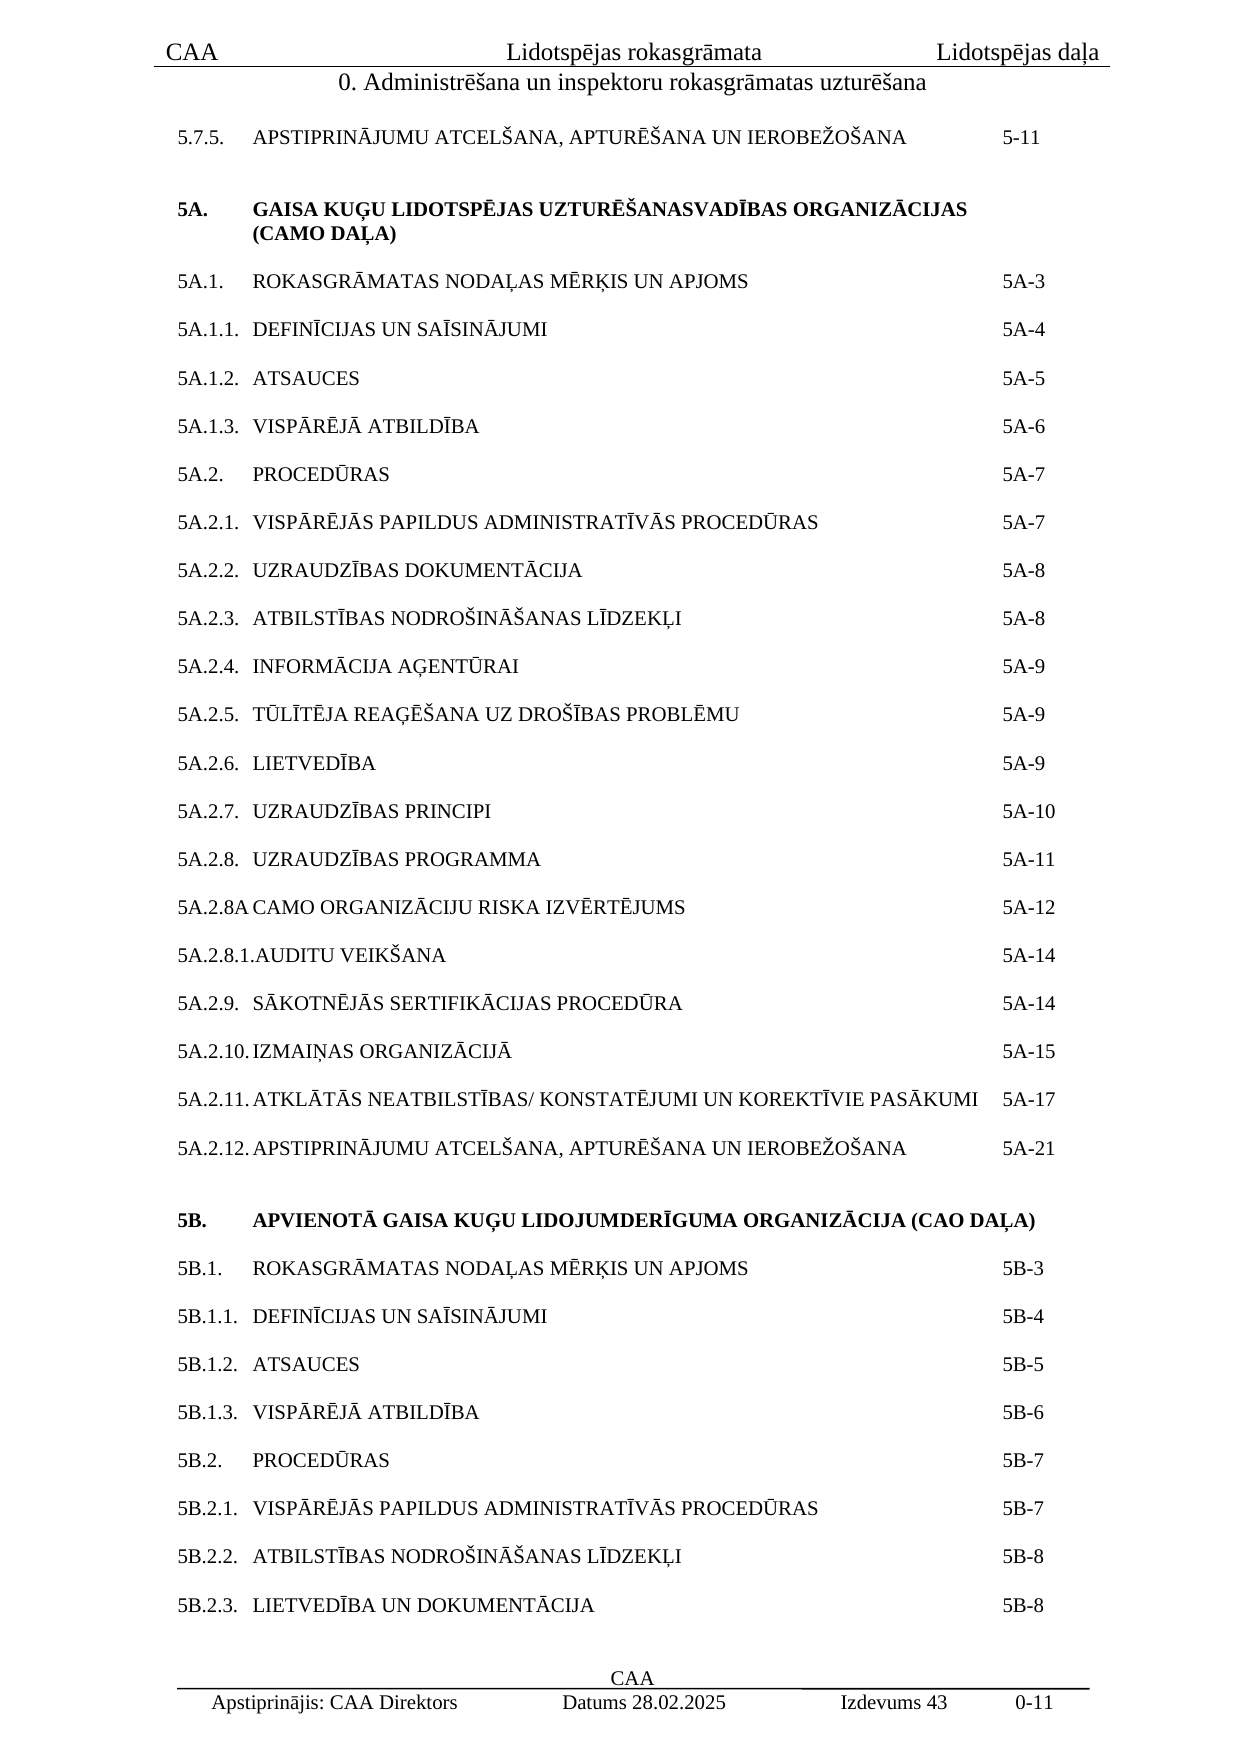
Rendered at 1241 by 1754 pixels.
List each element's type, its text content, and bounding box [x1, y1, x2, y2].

text 5A.2.8.1.aUDITU VEIKŠANA 5A-14 [177, 943, 1087, 967]
text 5A.2.10. IZMAIŅAS ORGANIZĀCIJĀ 5A-15 [177, 1039, 1087, 1063]
text 5A.1.3. VISPĀRĒJĀ ATBILDĪBA 5A-6 [177, 413, 1087, 438]
text 5A.2.4. INFORMĀCIJA AĢENTŪRAI 5A-9 [177, 654, 1087, 678]
text 5B.2.1. VISPĀRĒJĀS PAPILDUS ADMINISTRATĪVĀS PROCEDŪRAS 5B-7 [177, 1496, 1087, 1520]
text 5A.2.12. APSTIPRINĀJUMU ATCELŠANA, APTURĒŠANA UN IEROBEŽOŠANA 5A-21 [177, 1135, 1087, 1159]
text 5A.2.3. ATBILSTĪBAS NODROŠINĀŠANAS LĪDZEKĻI 5A-8 [177, 606, 1087, 630]
text 5A.1.1. DEFINĪCIJAS UN SAĪSINĀJUMI 5A-4 [177, 317, 1087, 341]
text 5A.2. pROCEDŪRAS 5A-7 [177, 462, 1087, 486]
text 5.7.5. APSTIPRINĀJUMU ATCELŠANA, APTURĒŠANA UN IEROBEŽOŠANA 5-11 [177, 125, 1087, 149]
text 5A.2.9. SĀKOTNĒJĀS SERTIFIKĀCIJAS PROCEDŪRA 5A-14 [177, 991, 1087, 1015]
text 5B.1.2. ATSAUCES 5B-5 [177, 1352, 1087, 1376]
text 5B.1.1. DEFINĪCIJAS UN SAĪSINĀJUMI 5B-4 [177, 1304, 1087, 1328]
text 5B.2.2. ATBILSTĪBAS NODROŠINĀŠANAS LĪDZEKĻI 5B-8 [177, 1544, 1087, 1568]
text 5A.2.8. UZRAUDZĪBAS PROGRAMMA 5A-11 [177, 847, 1087, 871]
text 5B. APVIENOTĀ GAISA KUĢU LIDOJUMDERĪGUMA ORGANIZĀCIJA (CAO DAĻA) [177, 1208, 1087, 1256]
text 5B.2. PROCEDŪRAS 5B-7 [177, 1448, 1087, 1472]
text 5B.2.3. LIETVEDĪBA UN DOKUMENTĀCIJA 5B-8 [177, 1593, 1087, 1617]
text 5A.2.7. UZRAUDZĪBAS PRINCIPI 5A-10 [177, 798, 1087, 823]
text (camo DAĻA) [177, 221, 1087, 245]
text 5A.2.11. ATKLĀTĀS NEATBILSTĪBAS/ KONSTATĒJUMI UN KOREKTĪVIE PASĀKUMI 5A-17 [177, 1087, 1087, 1111]
text 5B.1. ROKASGRĀMATAS NODAĻAS MĒRĶIS UN APJOMS 5B-3 [177, 1256, 1087, 1280]
text 5A.2.5. tŪLĪTĒJA REAĢĒŠANA UZ DROŠĪBAS PROBLĒMU 5A-9 [177, 702, 1087, 726]
text 5B.1.3. VISPĀRĒJĀ ATBILDĪBA 5B-6 [177, 1400, 1087, 1424]
text 5A.1. ROKASGRĀMATAS NODAĻAS MĒRĶIS UN APJOMS 5A-3 [177, 269, 1087, 293]
text 5A.2.6. LIETVEDĪBA 5A-9 [177, 750, 1087, 774]
text 5a.2.8a camo organizāciju riska izvērtējums 5a-12 [177, 895, 1087, 919]
text 5a. gAISA KUĢU LIDOTSPĒJAS UZTURĒŠANASVADĪBAS ORGANIZĀCIJAS [177, 197, 1087, 221]
text 5A.1.2. ATSAUCES 5A-5 [177, 365, 1087, 389]
text 5A.2.1. VISPĀRĒJĀS PAPILDUS ADMINISTRATĪVĀS PROCEDŪRAS 5A-7 [177, 510, 1087, 534]
text 5A.2.2. UZRAUDZĪBAS DOKUMENTĀCIJA 5A-8 [177, 558, 1087, 582]
